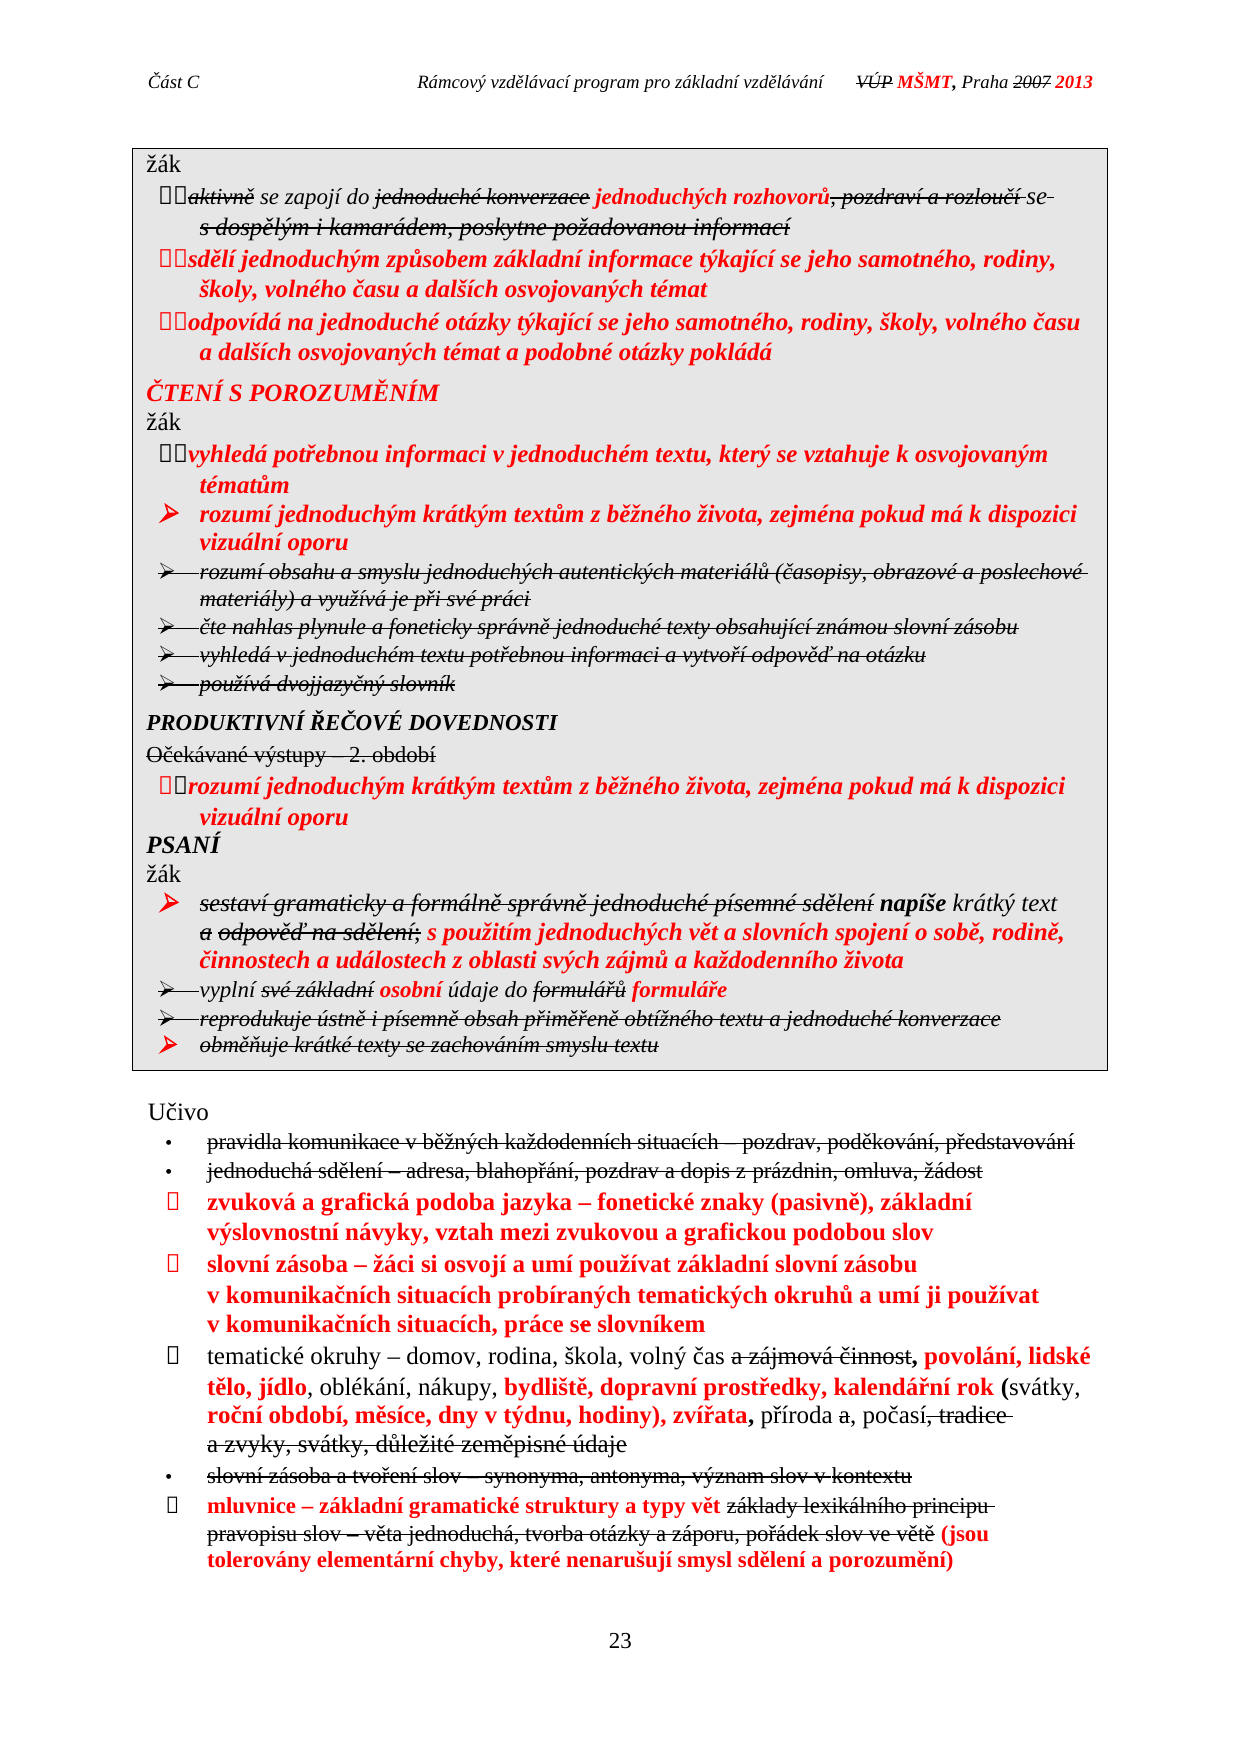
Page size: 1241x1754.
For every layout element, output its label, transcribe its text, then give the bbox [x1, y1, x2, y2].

text  slovní zásoba – žáci si osvojí a umí používat základní slovní zásobu v komunikačních situacích probíraných tematických okruhů a umí ji používat v komunikačních situacích, práce se slovníkem [165, 1246, 1092, 1337]
text slovní zásoba a tvoření slov – synonyma, antonyma, význam slov v kontextu [165, 1462, 1081, 1488]
text jednoduchá sdělení – adresa, blahopřání, pozdrav a dopis z prázdnin, omluva, žádost [165, 1157, 1081, 1183]
text  mluvnice – základní gramatické struktury a typy vět základy lexikálního principu pravopisu slov – věta jednoduchá, tvorba otázky a záporu, pořádek slov ve větě (jsou tolerovány elementární chyby, které nenarušují smysl sdělení a porozumění) [165, 1488, 1081, 1572]
text  zvuková a grafická podoba jazyka – fonetické znaky (pasivně), základní výslovnostní návyky, vztah mezi zvukovou a grafickou podobou slov [165, 1183, 1092, 1246]
text  tematické okruhy – domov, rodina, škola, volný čas a zájmová činnost, povolání, lidské tělo, jídlo, oblékání, nákupy, bydliště, dopravní prostředky, kalendářní rok (svátky, roční období, měsíce, dny v týdnu, hodiny), zvířata, příroda a, počasí, tradice a zvyky, svátky, důležité zeměpisné údaje [165, 1337, 1092, 1458]
text pravidla komunikace v běžných každodenních situacích – pozdrav, poděkování, představování [165, 1128, 1081, 1155]
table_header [133, 149, 1107, 1070]
text Učivo [148, 1097, 1092, 1126]
